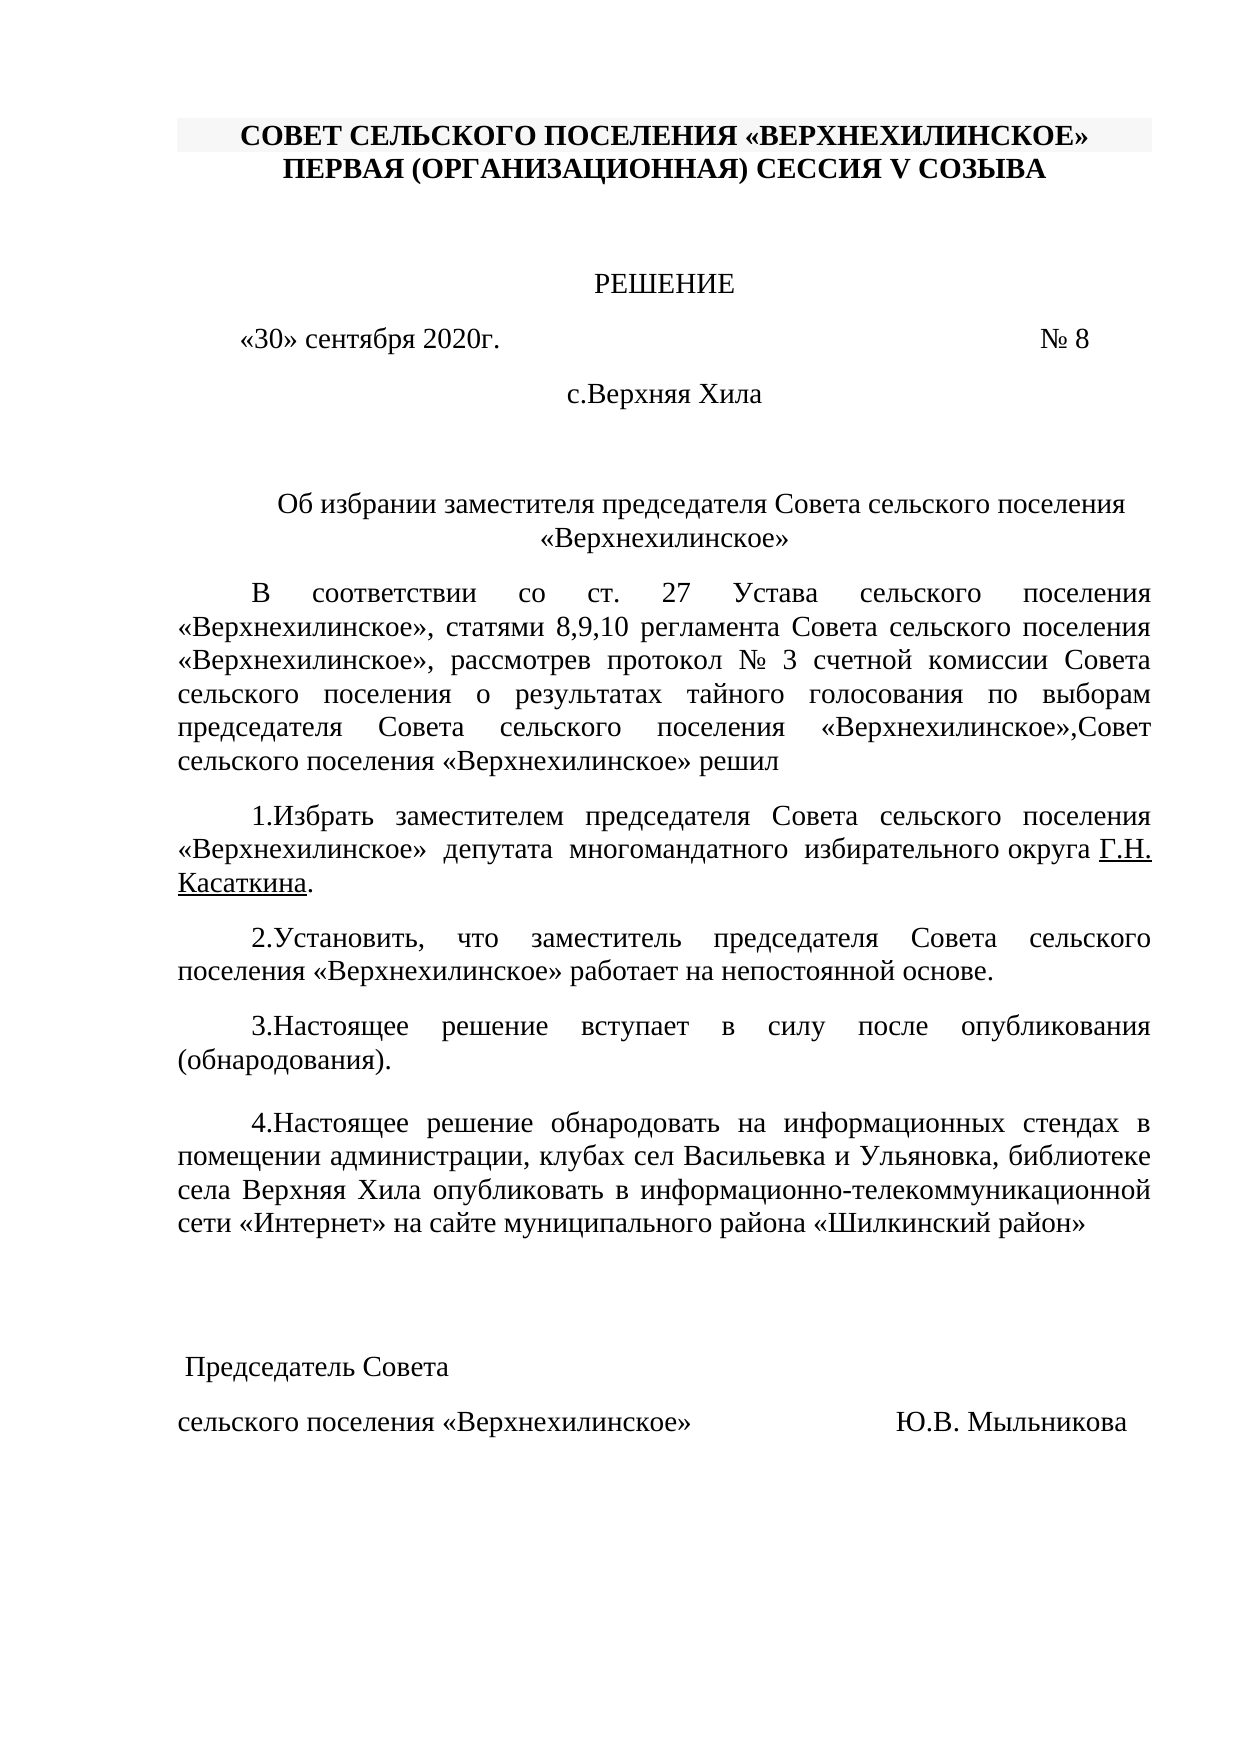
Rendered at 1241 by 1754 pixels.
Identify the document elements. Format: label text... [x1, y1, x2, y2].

text ПЕРВАЯ (ОРГАНИЗАЦИОННАЯ) СЕССИЯ V СОЗЫВА [177, 152, 1152, 185]
text сельского поселения «Верхнехилинское» Ю.В. Мыльникова [177, 1404, 1152, 1437]
text 3.Настоящее решение вступает в силу после опубликования (обнародования). [177, 1008, 1152, 1076]
text 2.Установить, что заместитель председателя Совета сельского поселения «Верхнехилинское» работает на непостоянной основе. [177, 920, 1152, 987]
text 4.Настоящее решение обнародовать на информационных стендах в помещении администрации, клубах сел Васильевка и Ульяновка, библиотеке села Верхняя Хила опубликовать в информационно-телекоммуникационной сети «Интернет» на сайте муниципального района «Шилкинский район» [177, 1105, 1152, 1239]
text с.Верхняя Хила [177, 377, 1152, 410]
text СОВЕТ СЕЛЬСКОГО ПОСЕЛЕНИЯ «ВЕРХНЕХИЛИНСКОЕ» [177, 118, 1152, 152]
text «30» сентября 2020г. № 8 [177, 322, 1152, 355]
text Об избрании заместителя председателя Совета сельского поселения «Верхнехилинское» [177, 487, 1152, 554]
text Председатель Совета [177, 1349, 1152, 1382]
text 1.Избрать заместителем председателя Совета сельского поселения «Верхнехилинское» депутата многомандатного избирательного округа Г.Н. Касаткина. [177, 798, 1152, 898]
text В соответствии со ст. 27 Устава сельского поселения «Верхнехилинское», статями 8,9,10 регламента Совета сельского поселения «Верхнехилинское», рассмотрев протокол № 3 счетной комиссии Совета сельского поселения о результатах тайного голосования по выборам председателя Совета сельского поселения «Верхнехилинское»,Совет сельского поселения «Верхнехилинское» решил [177, 575, 1152, 776]
text РЕШЕНИЕ [177, 267, 1152, 300]
